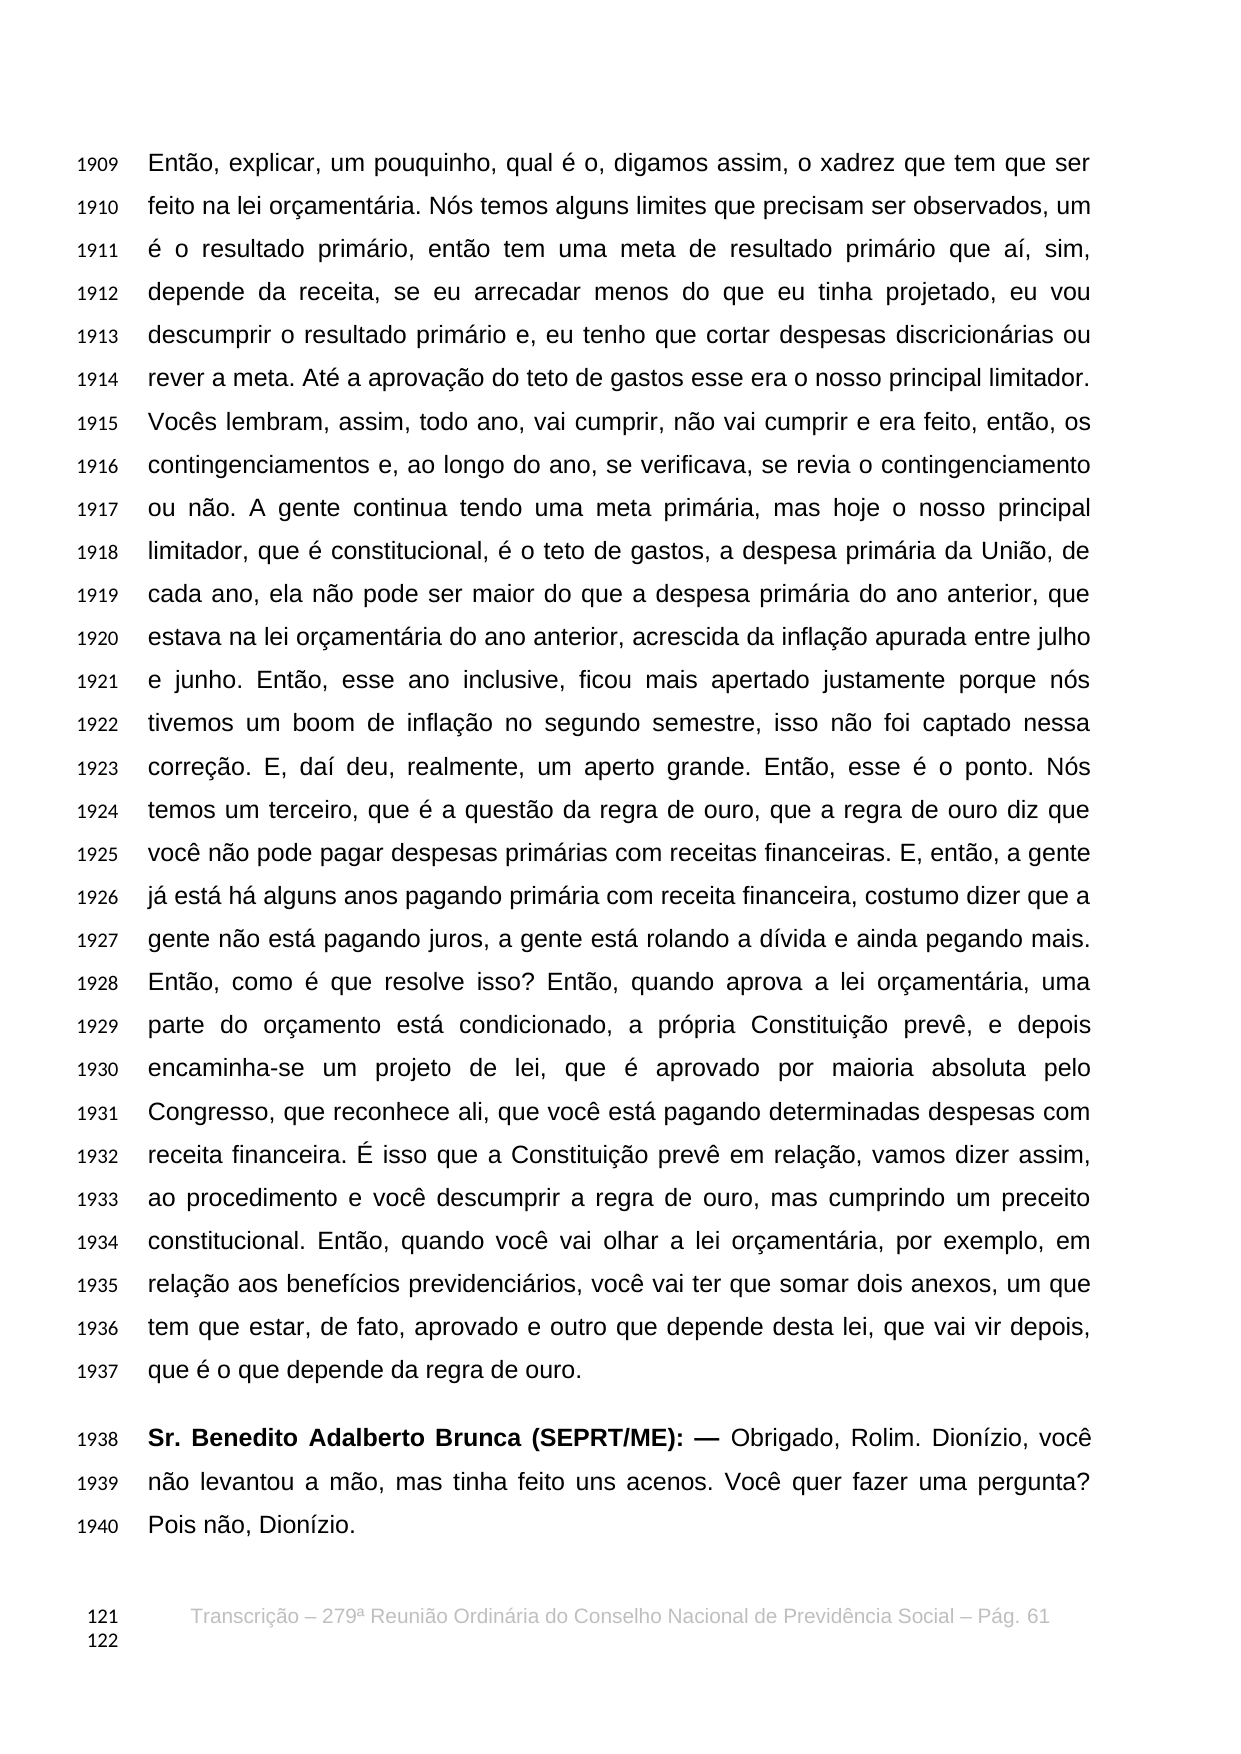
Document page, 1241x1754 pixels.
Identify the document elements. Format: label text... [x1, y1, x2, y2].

text Sr. Benedito Adalberto Brunca (SEPRT/ME): — Obrigado, Rolim. Dionízio, você não levantou a mão, mas tinha feito uns acenos. Você quer fazer uma pergunta? Pois não, Dionízio. [148, 1423, 1092, 1538]
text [148, 148, 1092, 1384]
